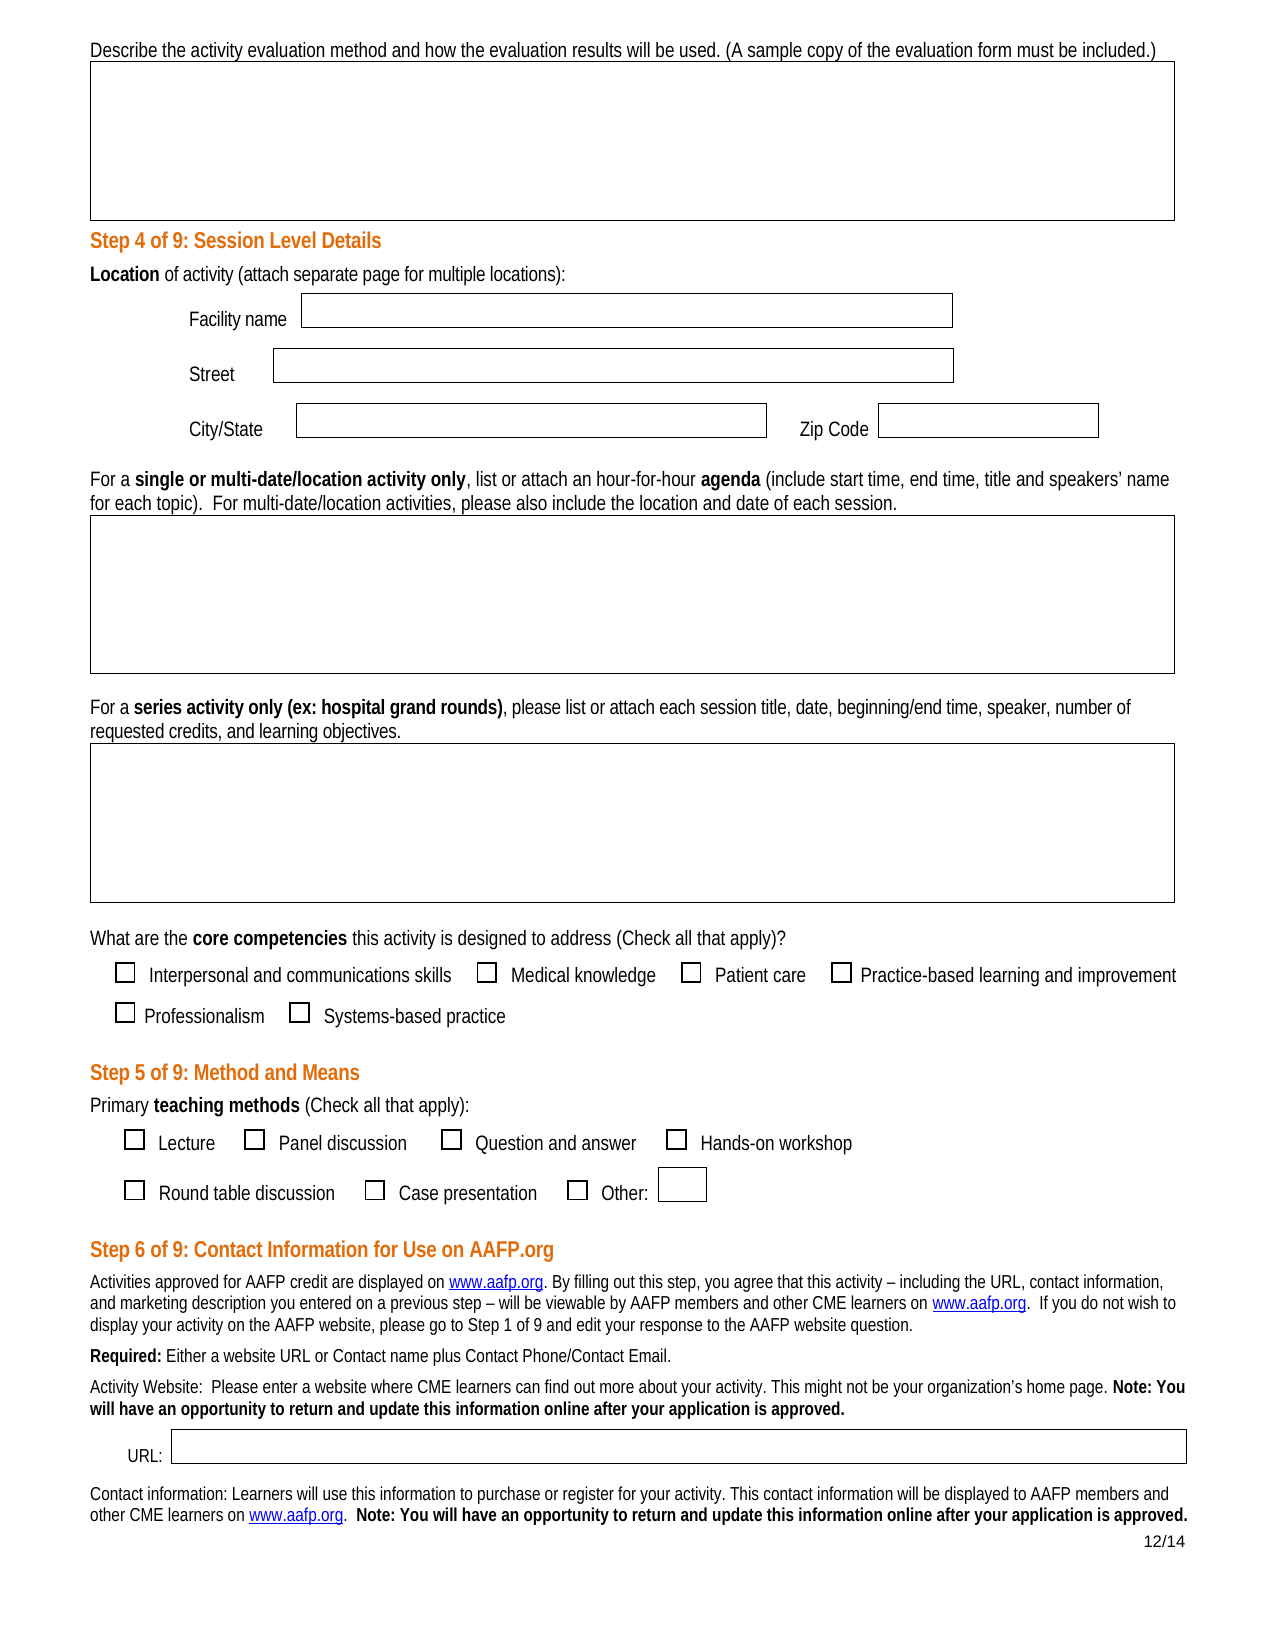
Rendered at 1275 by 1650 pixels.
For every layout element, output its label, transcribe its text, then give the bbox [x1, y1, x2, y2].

text Contact information: Learners will use this information to purchase or register for your activity. This contact information will be displayed to AAFP members and other CME learners on www.aafp.org. Note: You will have an opportunity to return and update this information online after your application is approved. [90, 1482, 1189, 1526]
text City/State Zip Code [90, 403, 1189, 441]
text Describe the activity evaluation method and how the evaluation results will be used. (A sample copy of the evaluation form must be included.) [90, 37, 1185, 61]
text Step 5 of 9: Method and Means [90, 1059, 1189, 1085]
text Location of activity (attach separate page for multiple locations): [90, 261, 1189, 285]
text Round table discussion Case presentation Other: [90, 1167, 1185, 1205]
text Professionalism Systems-based practice [90, 1002, 1185, 1028]
text Lecture Panel discussion Question and answer Hands-on workshop [90, 1129, 1185, 1155]
text What are the core competencies this activity is designed to address (Check all that apply)? [90, 926, 1185, 949]
text Required: Either a website URL or Contact name plus Contact Phone/Contact Email. [90, 1345, 1189, 1366]
text Interpersonal and communications skills Medical knowledge Patient care Practice-based learning and improvement [90, 962, 1243, 987]
text For a single or multi-date/location activity only, list or attach an hour-for-hour agenda (include start time, end time, title and speakers’ name for each topic). For multi-date/location activities, please also include the location and date of each session. [90, 467, 1189, 515]
text Step 4 of 9: Session Level Details [90, 227, 1189, 254]
text Street [90, 348, 1189, 386]
text Activity Website: Please enter a website where CME learners can find out more about your activity. This might not be your organization’s home page. Note: You will have an opportunity to return and update this information online after your application is approved. [90, 1376, 1189, 1419]
text For a series activity only (ex: hospital grand rounds), please list or attach each session title, date, beginning/end time, speaker, number of requested credits, and learning objectives. [90, 695, 1189, 743]
text Step 6 of 9: Contact Information for Use on AAFP.org [90, 1236, 1189, 1263]
text URL: [90, 1429, 1189, 1467]
text Primary teaching methods (Check all that apply): [90, 1093, 1243, 1117]
text Activities approved for AAFP credit are displayed on www.aafp.org. By filling out this step, you agree that this activity – including the URL, contact information, and marketing description you entered on a previous step – will be viewable by AAFP members and other CME learners on www.aafp.org. If you do not wish to display your activity on the AAFP website, please go to Step 1 of 9 and edit your response to the AAFP website question. [90, 1271, 1189, 1335]
text Facility name [90, 293, 1189, 331]
